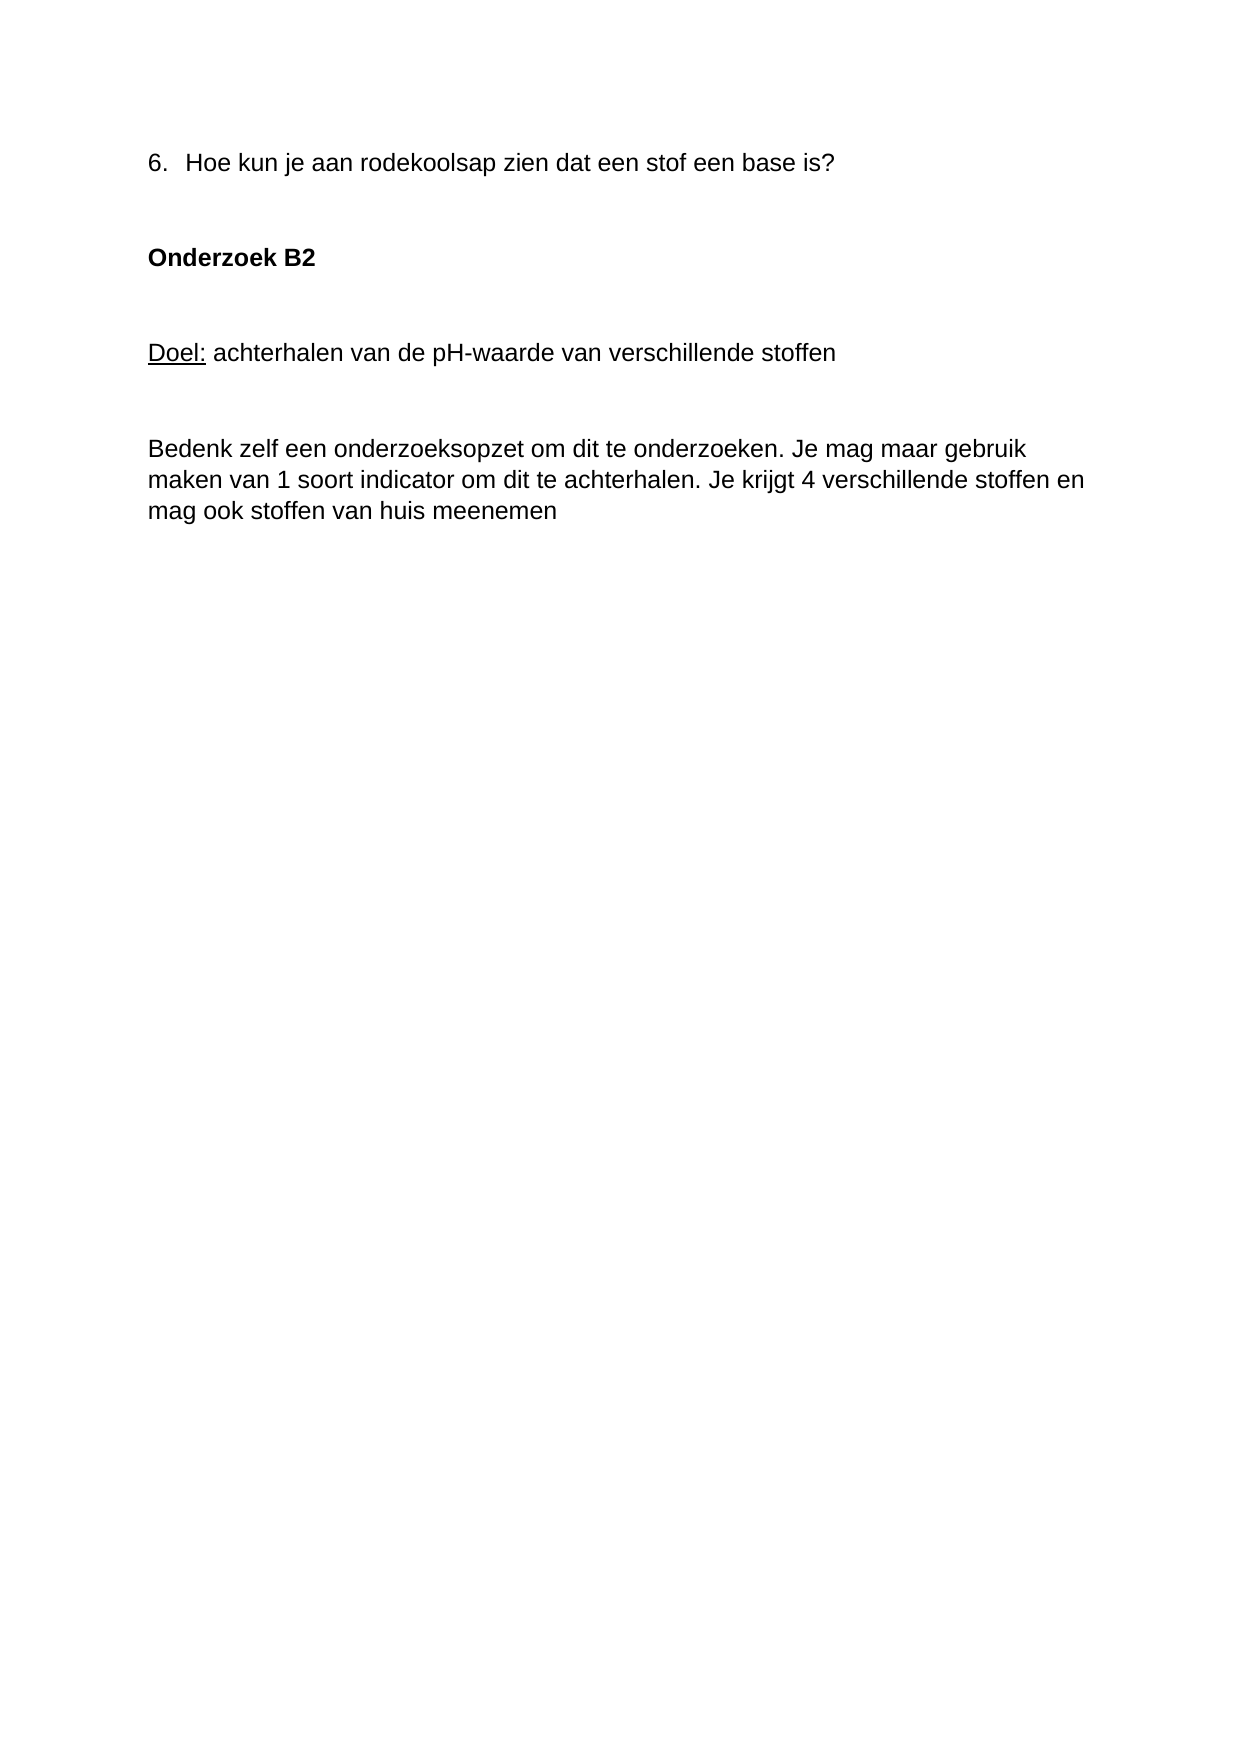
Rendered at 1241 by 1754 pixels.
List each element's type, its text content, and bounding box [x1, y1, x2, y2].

text Bedenk zelf een onderzoeksopzet om dit te onderzoeken. Je mag maar gebruik maken van 1 soort indicator om dit te achterhalen. Je krijgt 4 verschillende stoffen en mag ook stoffen van huis meenemen [148, 434, 1093, 525]
text Onderzoek B2 [148, 243, 1093, 272]
text Doel: achterhalen van de pH-waarde van verschillende stoffen [148, 338, 1093, 367]
list Hoe kun je aan rodekoolsap zien dat een stof een base is? [148, 148, 1093, 176]
